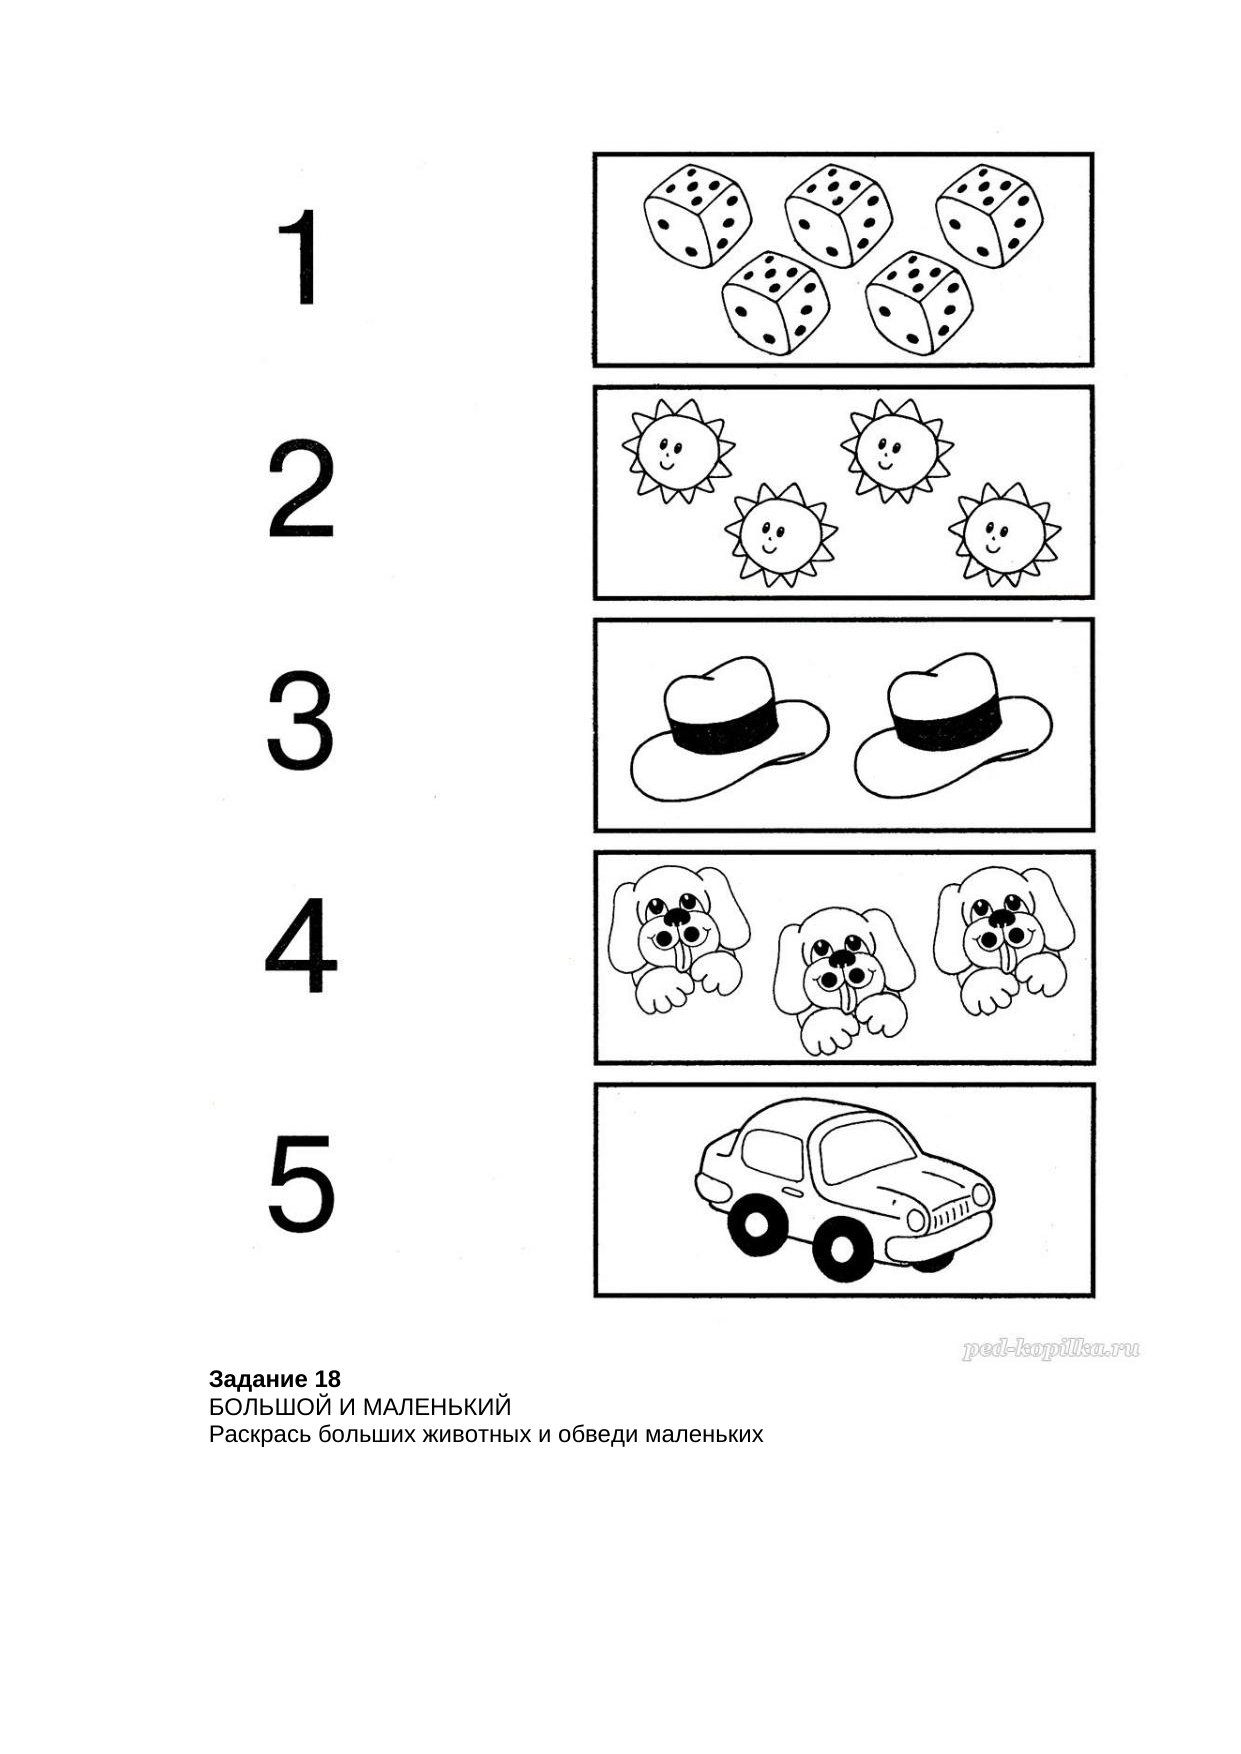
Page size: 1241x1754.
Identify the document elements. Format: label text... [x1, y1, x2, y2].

text БОЛЬШОЙ И МАЛЕНЬКИЙ [177, 1393, 1152, 1420]
text Раскрась больших животных и обведи маленьких [177, 1420, 1152, 1448]
picture [208, 118, 1146, 1365]
text Задание 18 [177, 1365, 1152, 1393]
